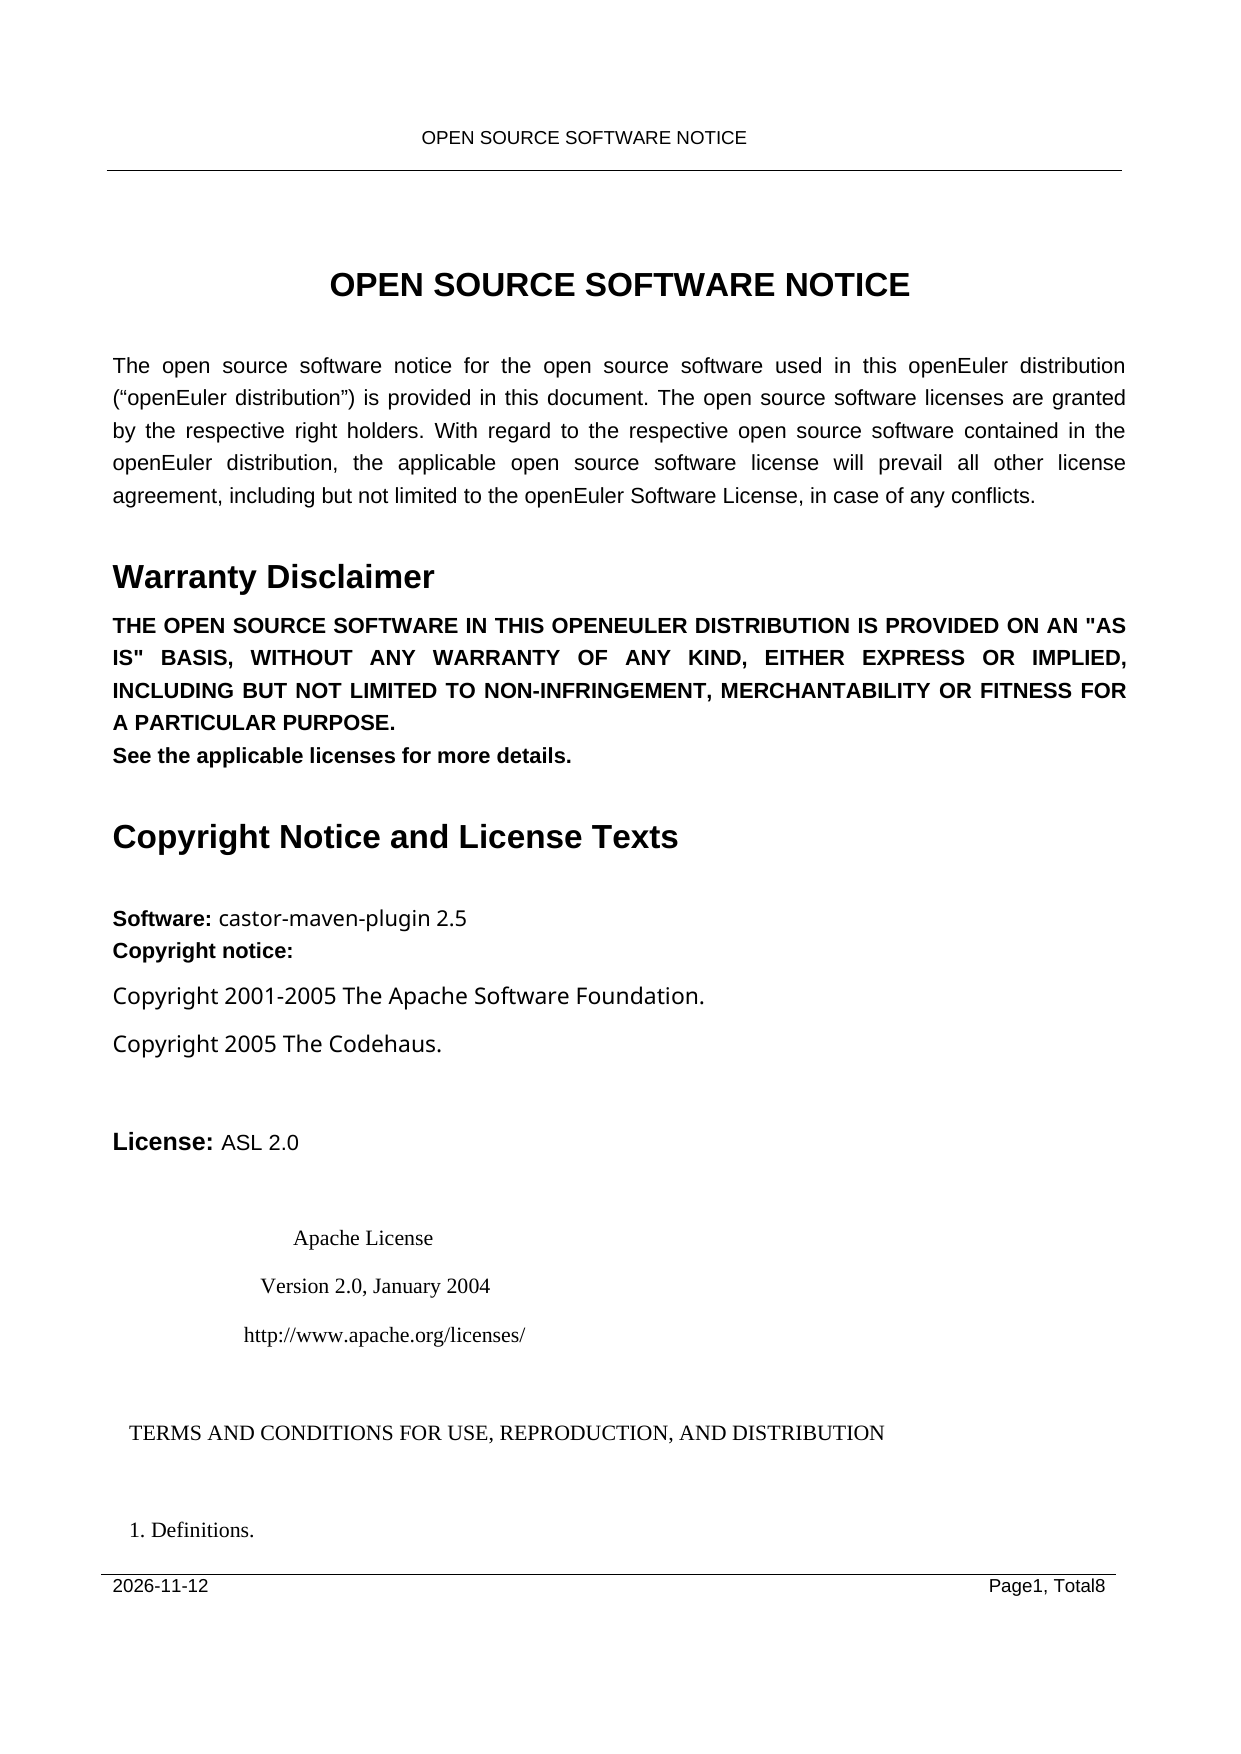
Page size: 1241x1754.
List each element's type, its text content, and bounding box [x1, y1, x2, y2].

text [112, 1172, 1128, 1546]
text Warranty Disclaimer [112, 544, 1128, 609]
text License: ASL 2.0 [112, 1125, 1128, 1158]
text THE OPEN SOURCE SOFTWARE IN THIS OPENEULER DISTRIBUTION IS PROVIDED ON AN "AS IS" BASIS, WITHOUT ANY WARRANTY OF ANY KIND, EITHER EXPRESS OR IMPLIED, INCLUDING BUT NOT LIMITED TO NON-INFRINGEMENT, MERCHANTABILITY OR FITNESS FOR A PARTICULAR PURPOSE. See the applicable licenses for more details. [112, 609, 1128, 771]
text Copyright notice: [112, 934, 1128, 966]
text Software: castor-maven-plugin 2.5 [112, 901, 1128, 934]
text Copyright Notice and License Texts [112, 804, 1128, 869]
text The open source software notice for the open source software used in this openEuler distribution (“openEuler distribution”) is provided in this document. The open source software licenses are granted by the respective right holders. With regard to the respective open source software contained in the openEuler distribution, the applicable open source software license will prevail all other license agreement, including but not limited to the openEuler Software License, in case of any conflicts. [112, 349, 1128, 511]
text OPEN SOURCE SOFTWARE NOTICE [112, 251, 1128, 316]
text Copyright 2001-2005 The Apache Software Foundation. Copyright 2005 The Codehaus. [112, 979, 1128, 1109]
